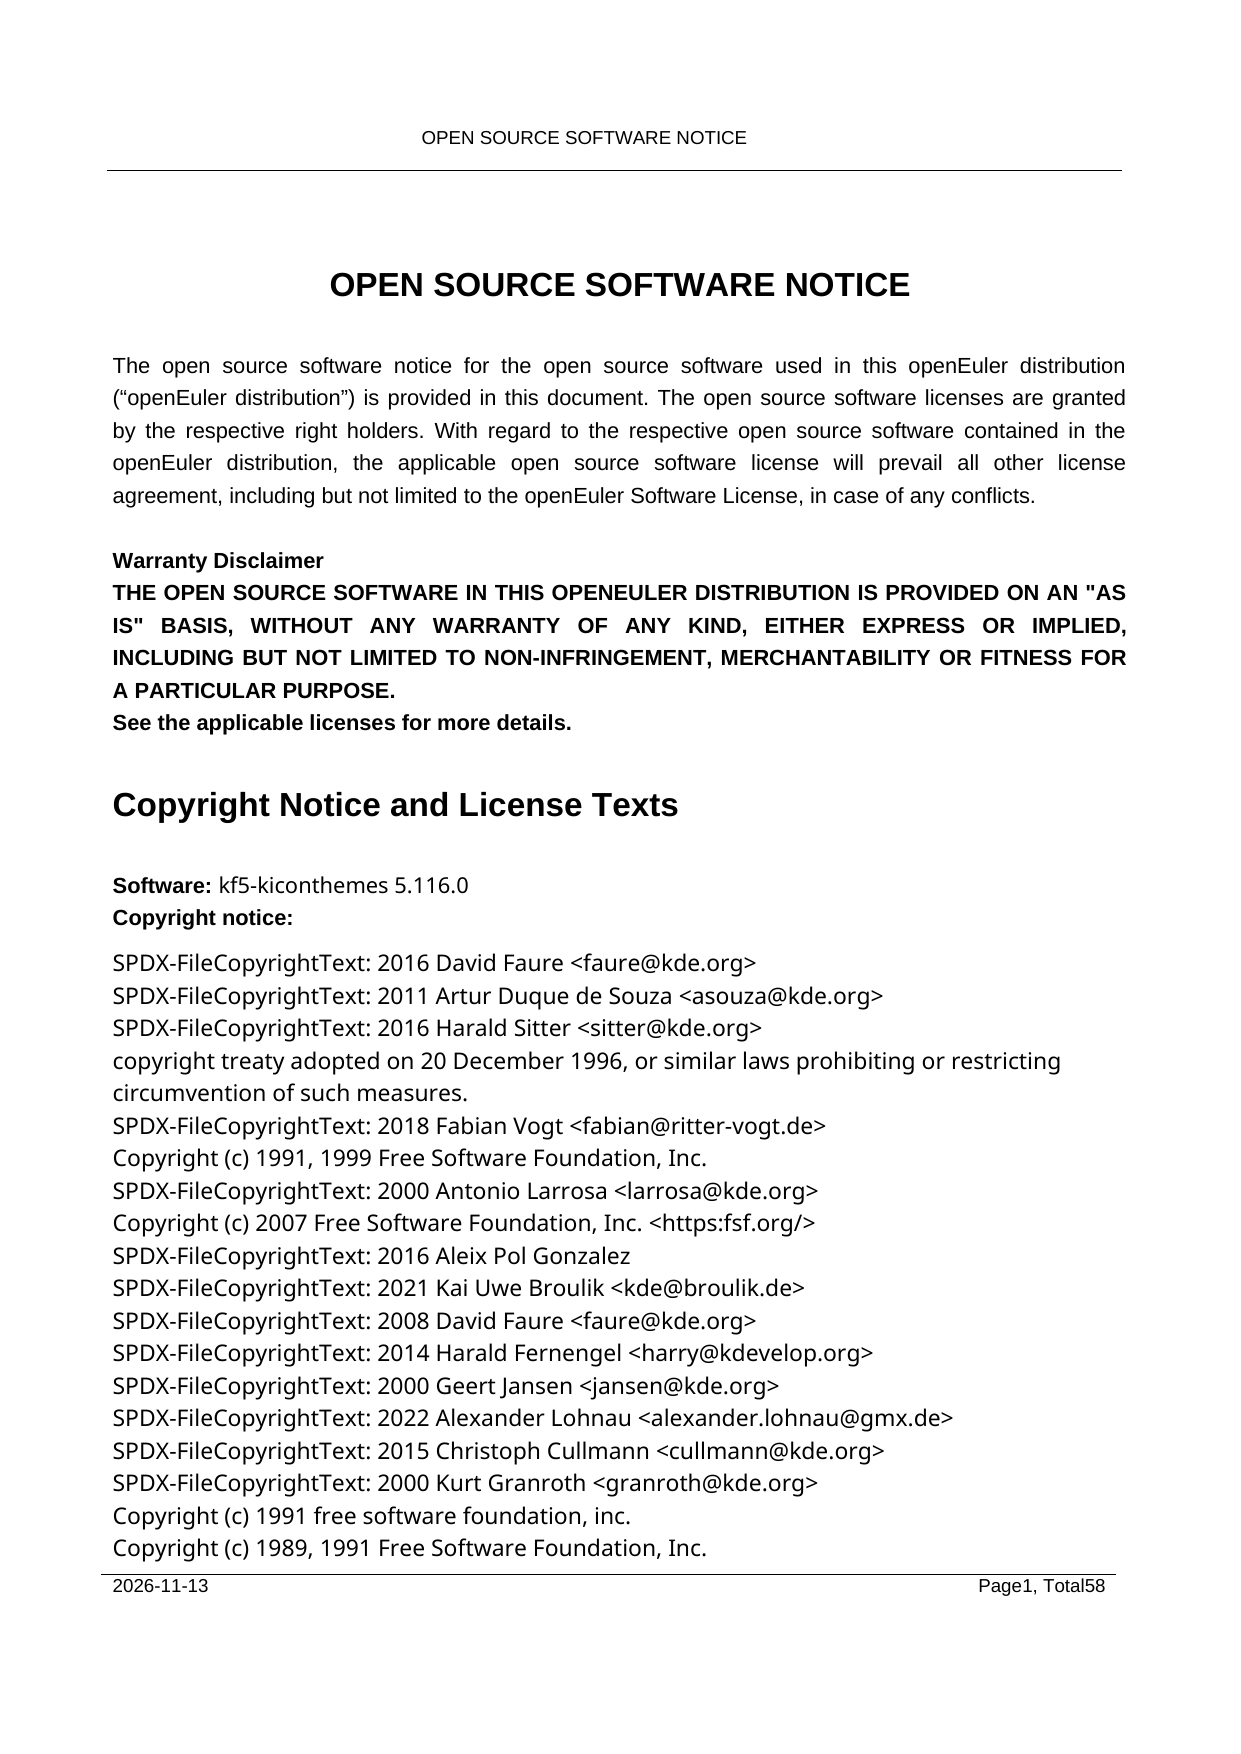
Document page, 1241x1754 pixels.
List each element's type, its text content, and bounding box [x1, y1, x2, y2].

text Copyright notice: [112, 901, 1128, 934]
text OPEN SOURCE SOFTWARE NOTICE [112, 251, 1128, 316]
text Copyright Notice and License Texts [112, 771, 1128, 836]
text Warranty Disclaimer [112, 544, 1128, 576]
title Software: kf5-kiconthemes 5.116.0 [112, 869, 1128, 901]
text The open source software notice for the open source software used in this openEuler distribution (“openEuler distribution”) is provided in this document. The open source software licenses are granted by the respective right holders. With regard to the respective open source software contained in the openEuler distribution, the applicable open source software license will prevail all other license agreement, including but not limited to the openEuler Software License, in case of any conflicts. [112, 349, 1128, 511]
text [112, 947, 1128, 1564]
text THE OPEN SOURCE SOFTWARE IN THIS OPENEULER DISTRIBUTION IS PROVIDED ON AN "AS IS" BASIS, WITHOUT ANY WARRANTY OF ANY KIND, EITHER EXPRESS OR IMPLIED, INCLUDING BUT NOT LIMITED TO NON-INFRINGEMENT, MERCHANTABILITY OR FITNESS FOR A PARTICULAR PURPOSE. See the applicable licenses for more details. [112, 576, 1128, 739]
